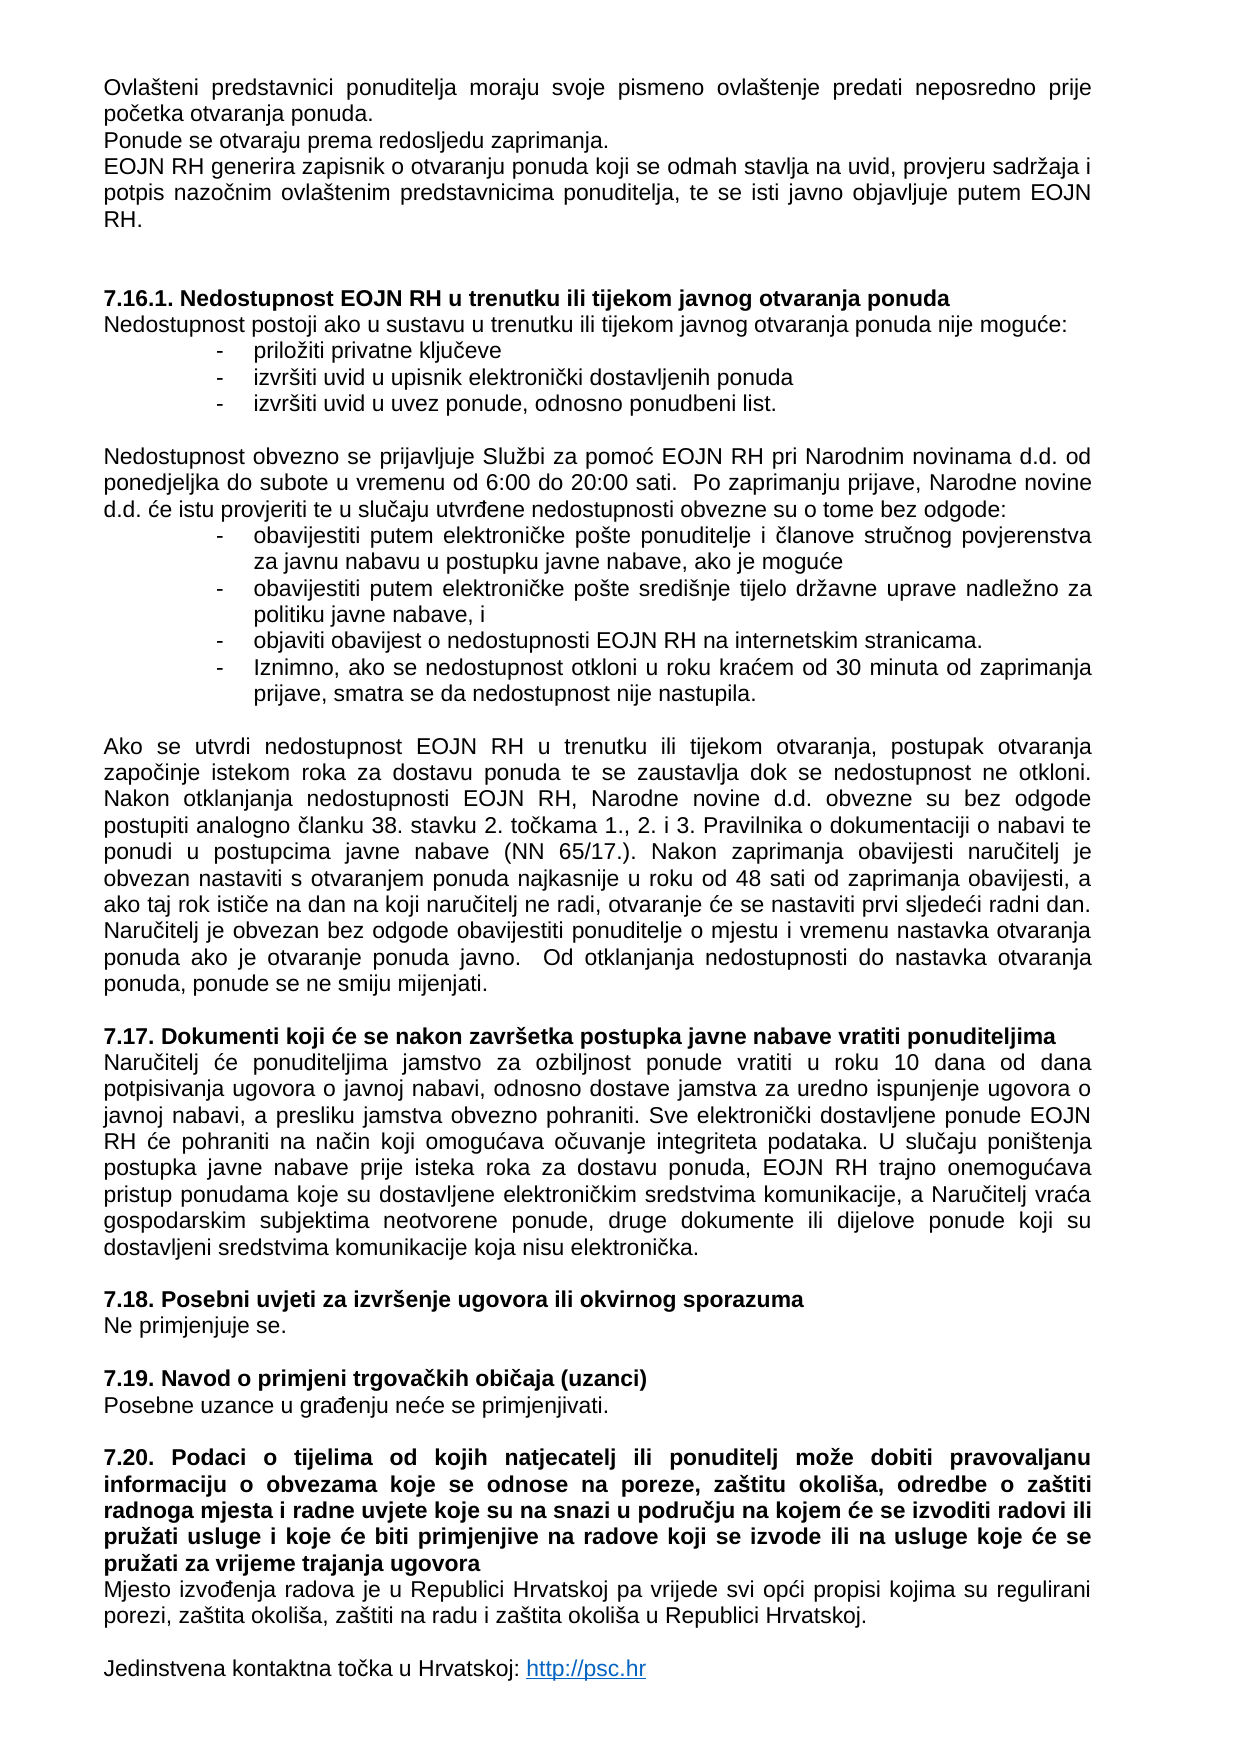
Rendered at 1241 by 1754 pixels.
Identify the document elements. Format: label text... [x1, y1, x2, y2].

text Nedostupnost postoji ako u sustavu u trenutku ili tijekom javnog otvaranja ponuda nije moguće: [103, 311, 1092, 337]
text EOJN RH generira zapisnik o otvaranju ponuda koji se odmah stavlja na uvid, provjeru sadržaja i potpis nazočnim ovlaštenim predstavnicima ponuditelja, te se isti javno objavljuje putem EOJN RH. [103, 153, 1092, 232]
list priložiti privatne ključeve [216, 337, 1092, 364]
text 7.18. Posebni uvjeti za izvršenje ugovora ili okvirnog sporazuma [103, 1286, 1092, 1312]
text Ne primjenjuje se. [103, 1312, 1092, 1339]
text Nedostupnost obvezno se prijavljuje Službi za pomoć EOJN RH pri Narodnim novinama d.d. od ponedjeljka do subote u vremenu od 6:00 do 20:00 sati. Po zaprimanju prijave, Narodne novine d.d. će istu provjeriti te u slučaju utvrđene nedostupnosti obvezne su o tome bez odgode: [103, 443, 1092, 522]
text Ovlašteni predstavnici ponuditelja moraju svoje pismeno ovlaštenje predati neposredno prije početka otvaranja ponuda. [103, 74, 1092, 127]
list obavijestiti putem elektroničke pošte ponuditelje i članove stručnog povjerenstva za javnu nabavu u postupku javne nabave, ako je moguće [216, 522, 1092, 574]
text 7.16.1. Nedostupnost EOJN RH u trenutku ili tijekom javnog otvaranja ponuda [103, 285, 1092, 311]
text Posebne uzance u građenju neće se primjenjivati. [103, 1392, 1092, 1418]
list izvršiti uvid u uvez ponude, odnosno ponudbeni list. [216, 390, 1092, 416]
text Jedinstvena kontaktna točka u Hrvatskoj: http://psc.hr [103, 1655, 1092, 1681]
text Ako se utvrdi nedostupnost EOJN RH u trenutku ili tijekom otvaranja, postupak otvaranja započinje istekom roka za dostavu ponuda te se zaustavlja dok se nedostupnost ne otkloni. Nakon otklanjanja nedostupnosti EOJN RH, Narodne novine d.d. obvezne su bez odgode postupiti analogno članku 38. stavku 2. točkama 1., 2. i 3. Pravilnika o dokumentaciji o nabavi te ponudi u postupcima javne nabave (NN 65/17.). Nakon zaprimanja obavijesti naručitelj je obvezan nastaviti s otvaranjem ponuda najkasnije u roku od 48 sati od zaprimanja obavijesti, a ako taj rok ističe na dan na koji naručitelj ne radi, otvaranje će se nastaviti prvi sljedeći radni dan. Naručitelj je obvezan bez odgode obavijestiti ponuditelje o mjestu i vremenu nastavka otvaranja ponuda ako je otvaranje ponuda javno. Od otklanjanja nedostupnosti do nastavka otvaranja ponuda, ponude se ne smiju mijenjati. [103, 733, 1092, 996]
list objaviti obavijest o nedostupnosti EOJN RH na internetskim stranicama. [216, 627, 1092, 654]
list Iznimno, ako se nedostupnost otkloni u roku kraćem od 30 minuta od zaprimanja prijave, smatra se da nedostupnost nije nastupila. [216, 654, 1092, 706]
text Ponude se otvaraju prema redosljedu zaprimanja. [103, 127, 1092, 153]
text 7.17. Dokumenti koji će se nakon završetka postupka javne nabave vratiti ponuditeljima [103, 1023, 1092, 1049]
list izvršiti uvid u upisnik elektronički dostavljenih ponuda [216, 364, 1092, 390]
text Naručitelj će ponuditeljima jamstvo za ozbiljnost ponude vratiti u roku 10 dana od dana potpisivanja ugovora o javnoj nabavi, odnosno dostave jamstva za uredno ispunjenje ugovora o javnoj nabavi, a presliku jamstva obvezno pohraniti. Sve elektronički dostavljene ponude EOJN RH će pohraniti na način koji omogućava očuvanje integriteta podataka. U slučaju poništenja postupka javne nabave prije isteka roka za dostavu ponuda, EOJN RH trajno onemogućava pristup ponudama koje su dostavljene elektroničkim sredstvima komunikacije, a Naručitelj vraća gospodarskim subjektima neotvorene ponude, druge dokumente ili dijelove ponude koji su dostavljeni sredstvima komunikacije koja nisu elektronička. [103, 1049, 1092, 1260]
text 7.20. Podaci o tijelima od kojih natjecatelj ili ponuditelj može dobiti pravovaljanu informaciju o obvezama koje se odnose na poreze, zaštitu okoliša, odredbe o zaštiti radnoga mjesta i radne uvjete koje su na snazi u području na kojem će se izvoditi radovi ili pružati usluge i koje će biti primjenjive na radove koji se izvode ili na usluge koje će se pružati za vrijeme trajanja ugovora [103, 1444, 1092, 1576]
text 7.19. Navod o primjeni trgovačkih običaja (uzanci) [103, 1365, 1092, 1392]
list obavijestiti putem elektroničke pošte središnje tijelo državne uprave nadležno za politiku javne nabave, i [216, 574, 1092, 627]
text Mjesto izvođenja radova je u Republici Hrvatskoj pa vrijede svi opći propisi kojima su regulirani porezi, zaštita okoliša, zaštiti na radu i zaštita okoliša u Republici Hrvatskoj. [103, 1576, 1092, 1629]
